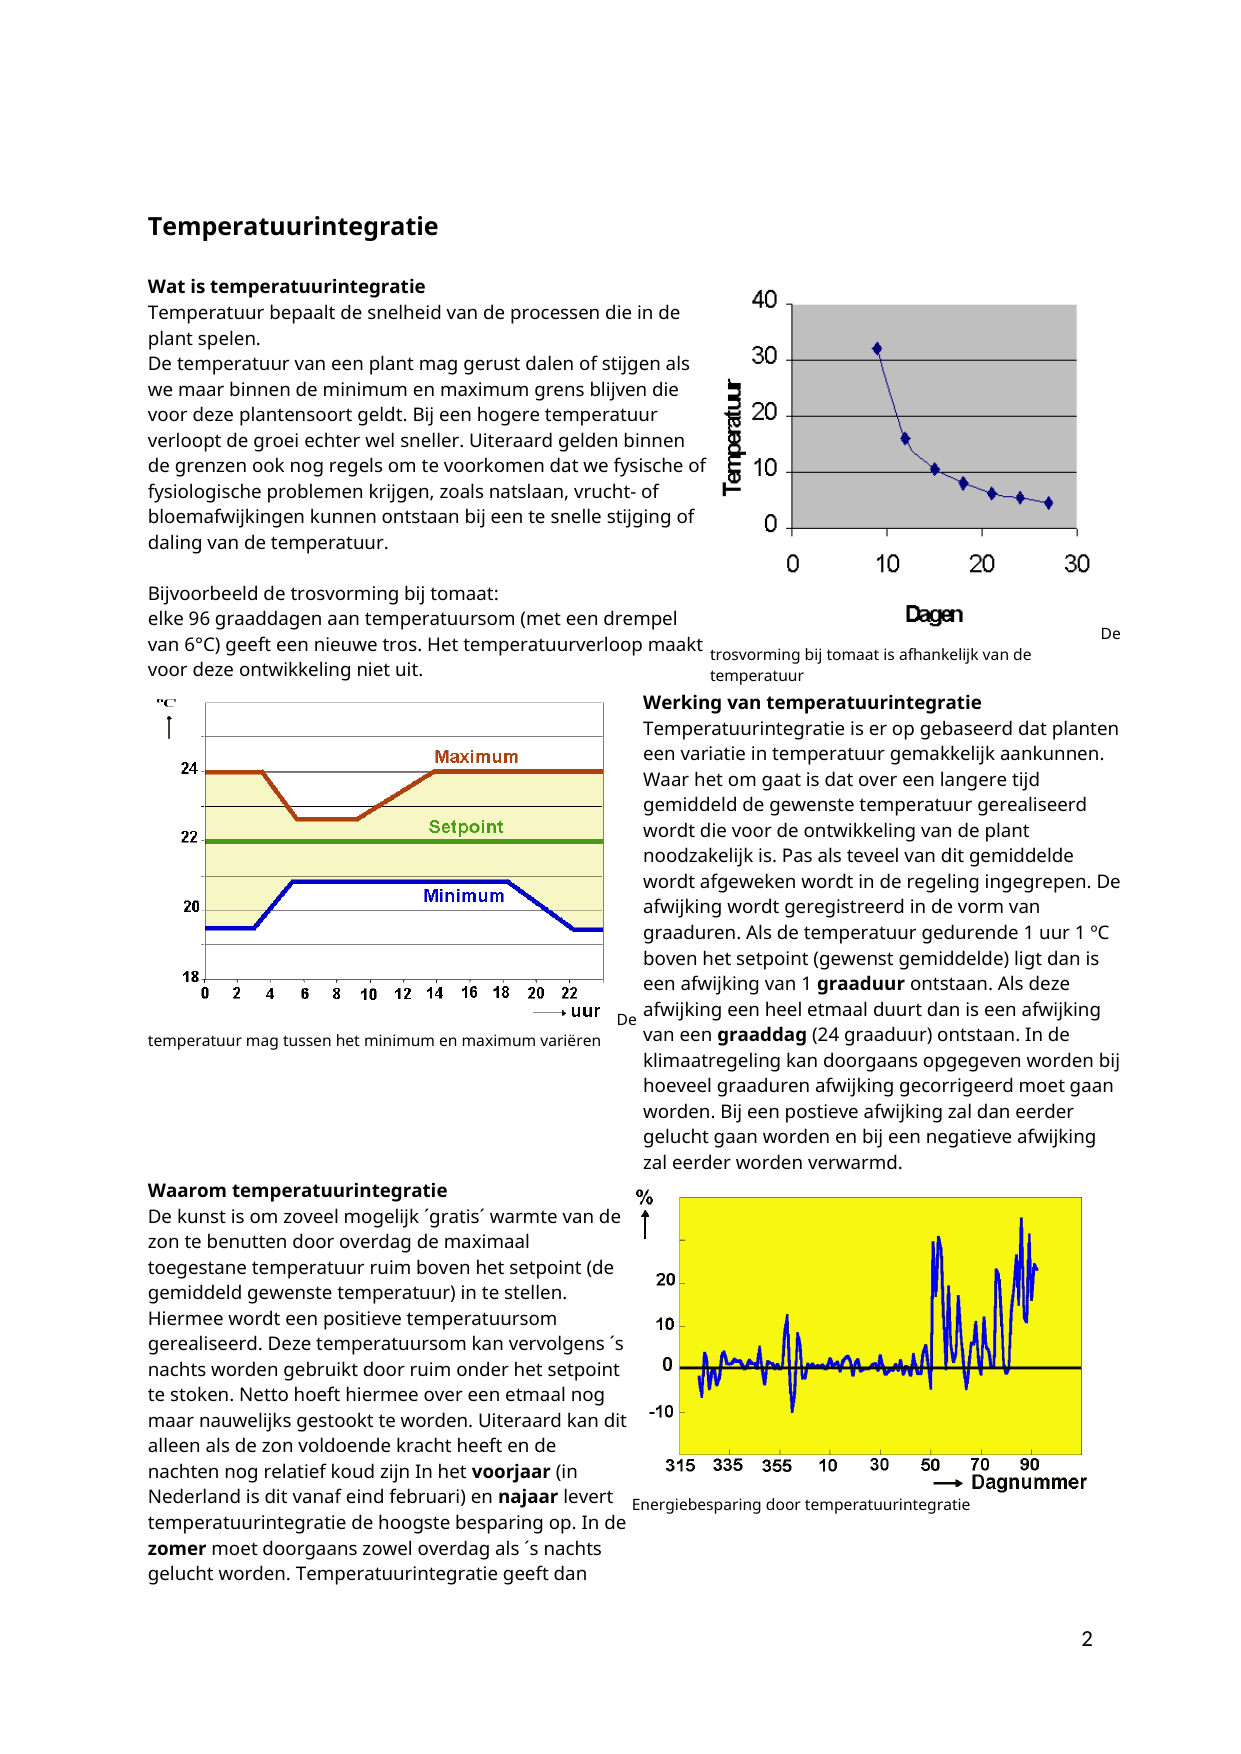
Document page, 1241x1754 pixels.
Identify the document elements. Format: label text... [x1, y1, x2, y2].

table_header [146, 1176, 630, 1587]
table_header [630, 1176, 1126, 1587]
table_header De temperatuur mag tussen het minimum en maximum variëren [146, 688, 641, 1176]
picture [631, 1177, 1101, 1494]
table_header Werking van temperatuurintegratie Temperatuurintegratie is er op gebaseerd dat planten een variatie in temperatuur gemakkelijk aankunnen. Waar het om gaat is dat over een langere tijd gemiddeld de gewenste temperatuur gerealiseerd wordt die voor de ontwikkeling van de plant noodzakelijk is. Pas als teveel van dit gemiddelde wordt afgeweken wordt in de regeling ingegrepen. De afwijking wordt geregistreerd in de vorm van graaduren. Als de temperatuur gedurende 1 uur 1 ºC boven het setpoint (gewenst gemiddelde) ligt dan is een afwijking van 1 graaduur ontstaan. Als deze afwijking een heel etmaal duurt dan is een afwijking van een graaddag (24 graaduur) ontstaan. In de klimaatregeling kan doorgaans opgegeven worden bij hoeveel graaduren afwijking gecorrigeerd moet gaan worden. Bij een postieve afwijking zal dan eerder gelucht gaan worden en bij een negatieve afwijking zal eerder worden verwarmd. [641, 688, 1126, 1176]
table_header Wat is temperatuurintegratie Temperatuur bepaalt de snelheid van de processen die in de plant spelen. De temperatuur van een plant mag gerust dalen of stijgen als we maar binnen de minimum en maximum grens blijven die voor deze plantensoort geldt. Bij een hogere temperatuur verloopt de groei echter wel sneller. Uiteraard gelden binnen de grenzen ook nog regels om te voorkomen dat we fysische of fysiologische problemen krijgen, zoals natslaan, vrucht- of bloemafwijkingen kunnen ontstaan bij een te snelle stijging of daling van de temperatuur. Bijvoorbeeld de trosvorming bij tomaat: elke 96 graaddagen aan temperatuursom (met een drempel van 6°C) geeft een nieuwe tros. Het temperatuurverloop maakt voor deze ontwikkeling niet uit. [146, 272, 708, 688]
text Temperatuurintegratie [148, 209, 1093, 243]
picture [147, 689, 617, 1026]
table_header De trosvorming bij tomaat is afhankelijk van de temperatuur [708, 272, 1126, 688]
picture [709, 273, 1101, 640]
